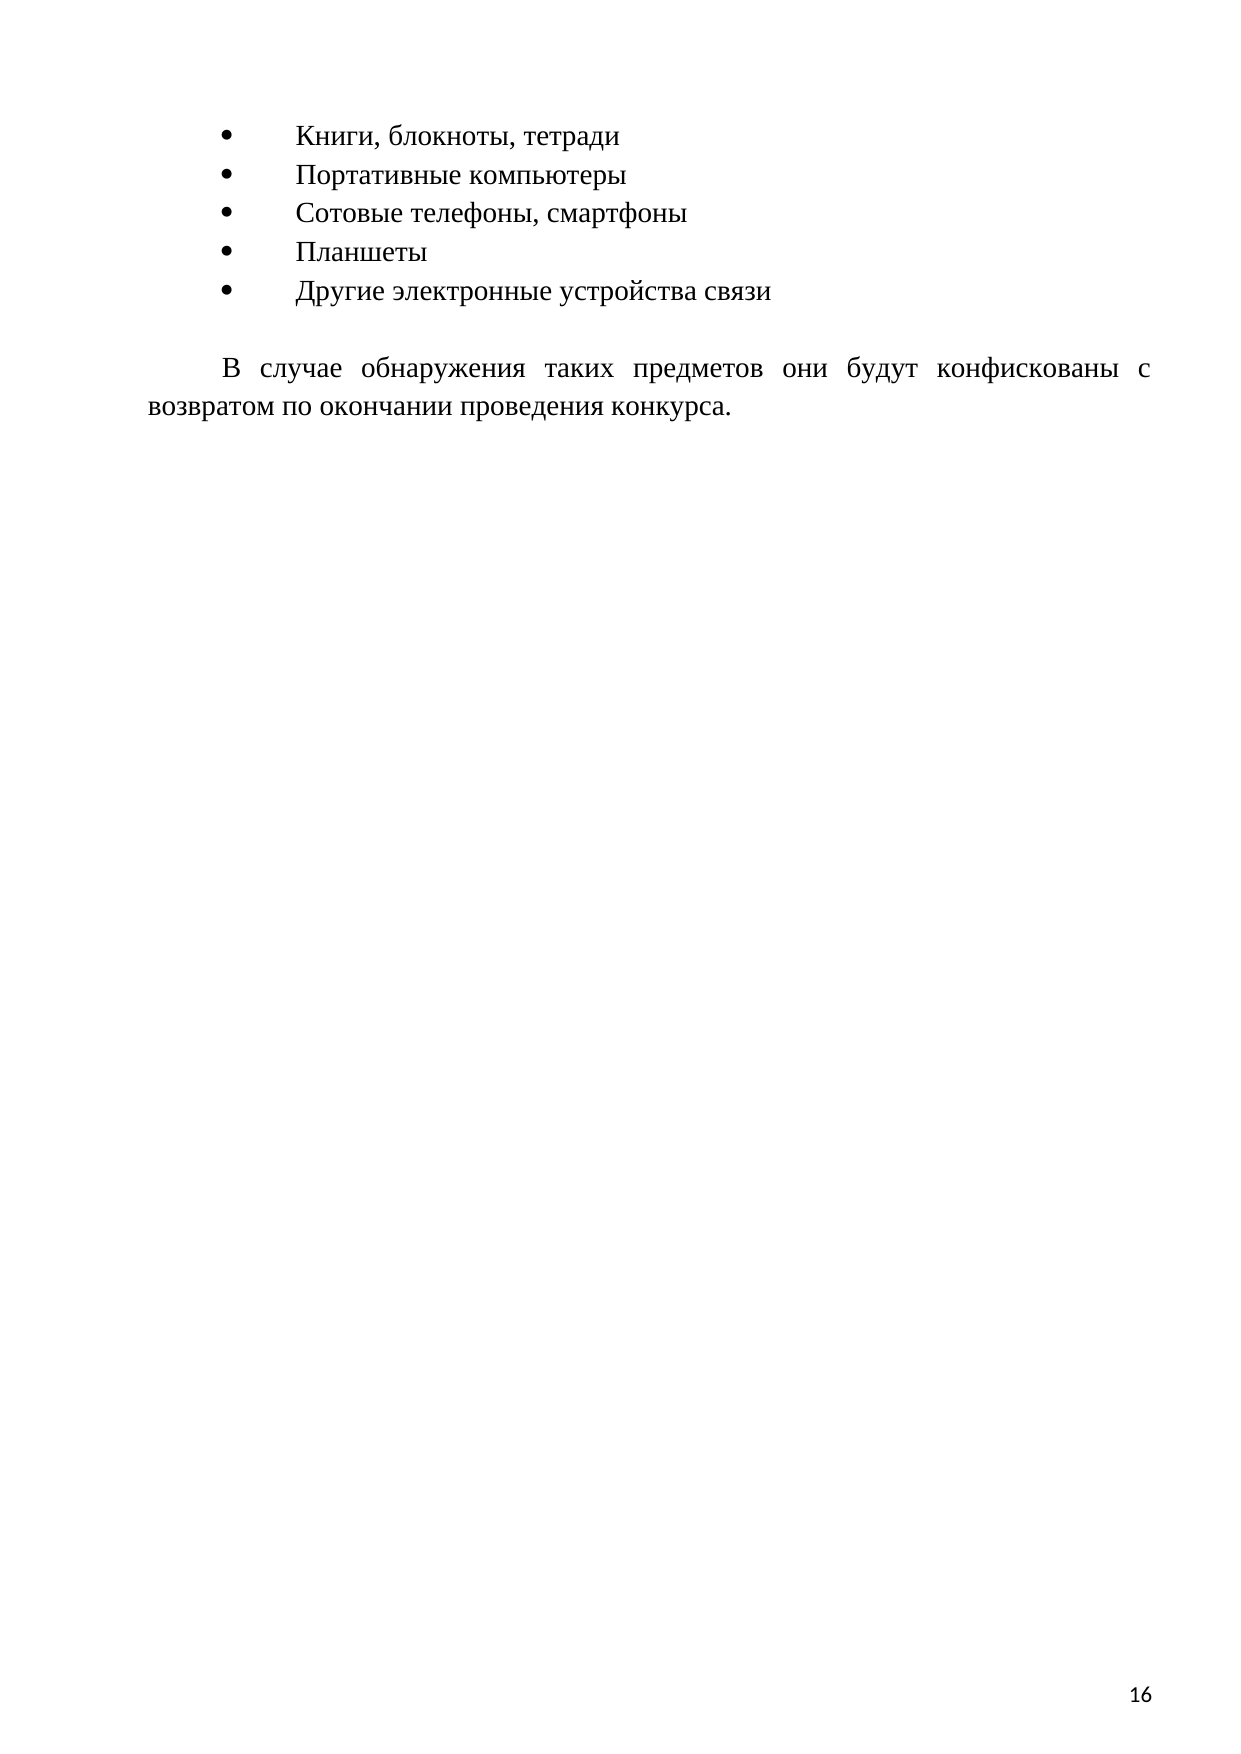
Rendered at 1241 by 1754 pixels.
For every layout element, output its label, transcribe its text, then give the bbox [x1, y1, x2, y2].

list Книги, блокноты, тетради [148, 118, 1152, 152]
list Другие электронные устройства связи [148, 273, 1152, 306]
list Портативные компьютеры [148, 157, 1152, 190]
text В случае обнаружения таких предметов они будут конфискованы с возвратом по окончании проведения конкурса. [148, 350, 1152, 422]
list Планшеты [148, 234, 1152, 268]
list Сотовые телефоны, смартфоны [148, 195, 1152, 229]
